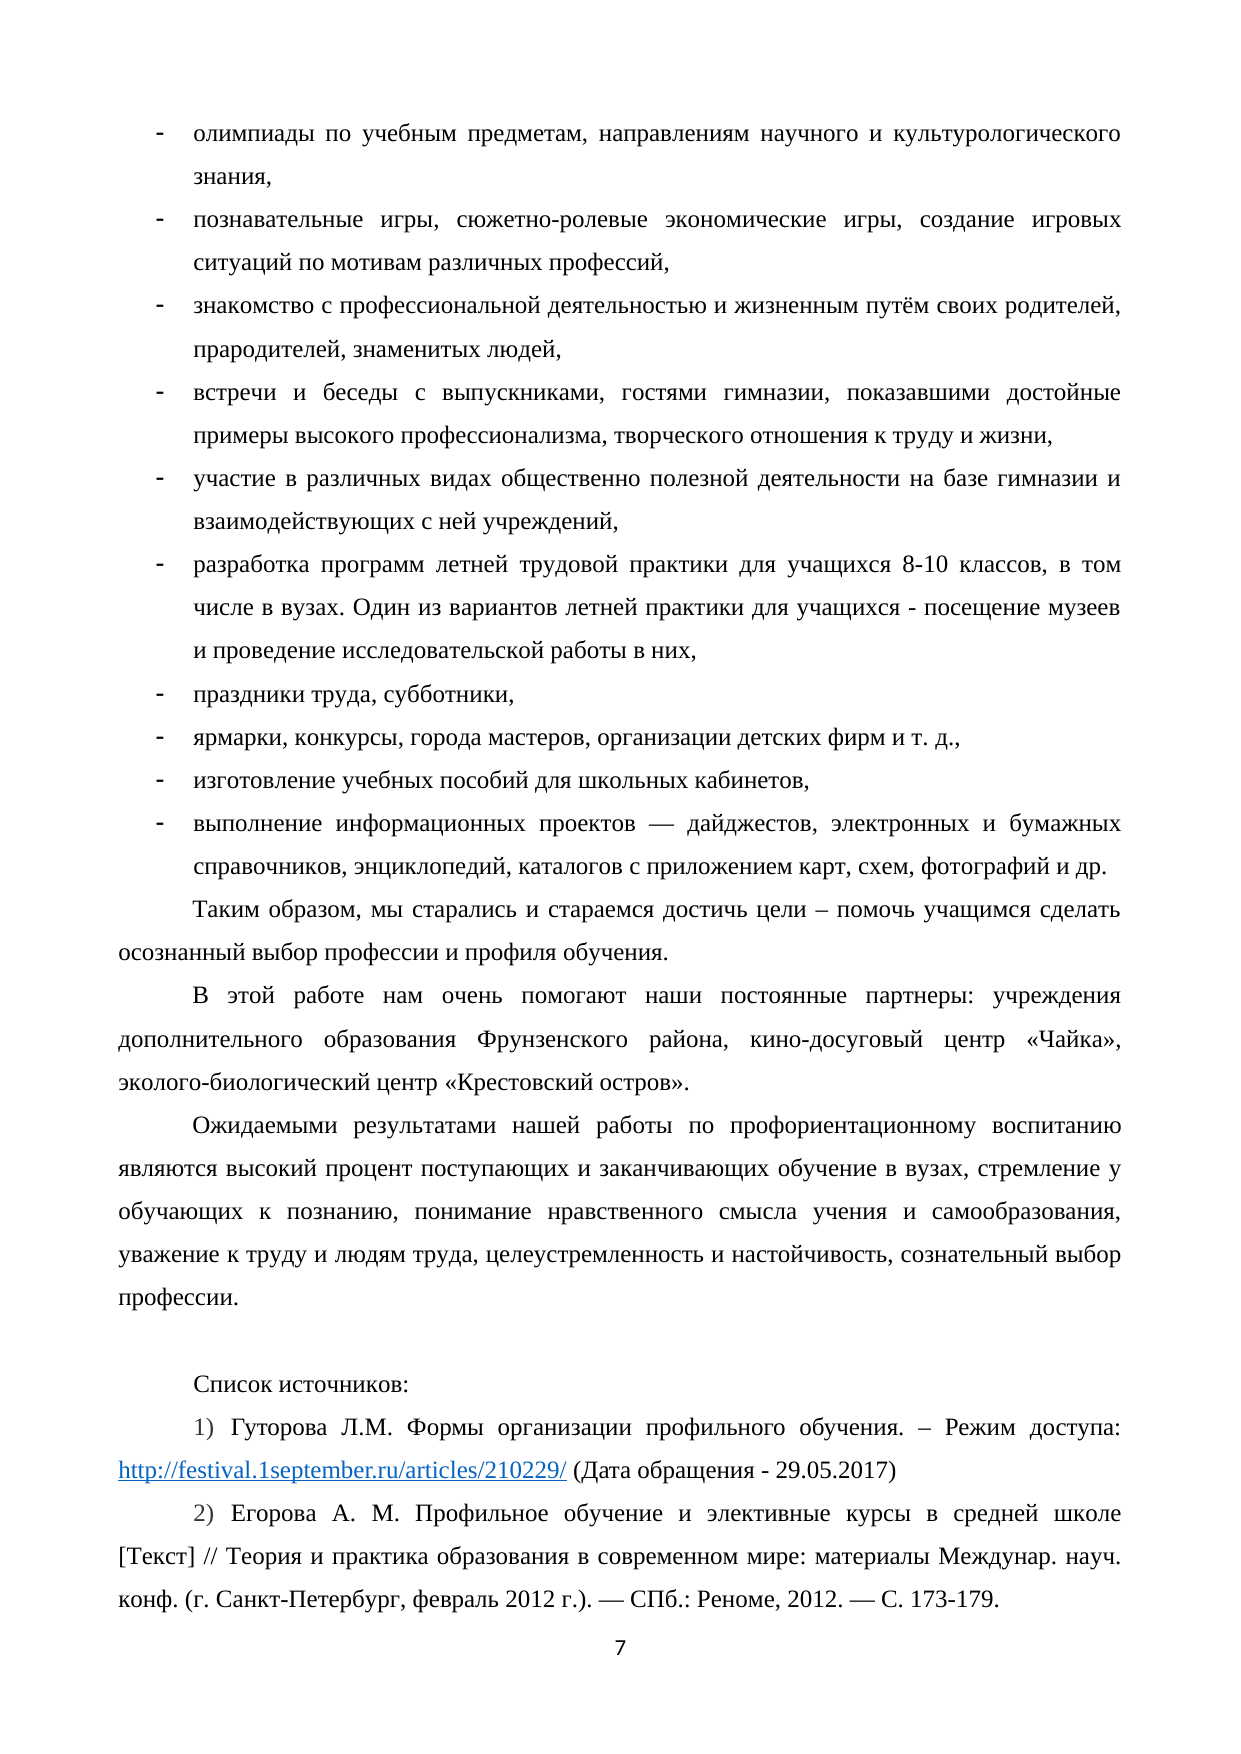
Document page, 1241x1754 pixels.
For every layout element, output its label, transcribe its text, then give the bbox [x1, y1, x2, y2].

text Таким образом, мы старались и стараемся достичь цели – помочь учащимся сделать осознанный выбор профессии и профиля обучения. [118, 894, 1122, 966]
text Ожидаемыми результатами нашей работы по профориентационному воспитанию являются высокий процент поступающих и заканчивающих обучение в вузах, стремление у обучающих к познанию, понимание нравственного смысла учения и самообразования, уважение к труду и людям труда, целеустремленность и настойчивость, сознательный выбор профессии. [118, 1110, 1122, 1311]
text В этой работе нам очень помогают наши постоянные партнеры: учреждения дополнительного образования Фрунзенского района, кино-досуговый центр «Чайка», эколого-биологический центр «Крестовский остров». [118, 981, 1122, 1096]
list праздники труда, субботники, [156, 679, 1122, 707]
list олимпиады по учебным предметам, направлениям научного и культурологического знания, [156, 118, 1122, 190]
list знакомство с профессиональной деятельностью и жизненным путём своих родителей, прародителей, знаменитых людей, [156, 291, 1122, 362]
list ярмарки, конкурсы, города мастеров, организации детских фирм и т. д., [156, 722, 1122, 751]
list участие в различных видах общественно полезной деятельности на базе гимназии и взаимодействующих с ней учреждений, [156, 463, 1122, 535]
text Список источников: [118, 1369, 1122, 1397]
list Егорова А. М. Профильное обучение и элективные курсы в средней школе [Текст] // Теория и практика образования в современном мире: материалы Междунар. науч. конф. (г. Санкт-Петербург, февраль 2012 г.). — СПб.: Реноме, 2012. — С. 173-179. [118, 1570, 1122, 1613]
list Гуторова Л.М. Формы организации профильного обучения. – Режим доступа: http://festival.1september.ru/articles/210229/ (Дата обращения - 29.05.2017) [118, 1412, 1122, 1484]
list встречи и беседы с выпускниками, гостями гимназии, показавшими достойные примеры высокого профессионализма, творческого отношения к труду и жизни, [156, 377, 1122, 449]
list выполнение информационных проектов — дайджестов, электронных и бумажных справочников, энциклопедий, каталогов с приложением карт, схем, фотографий и др. [156, 808, 1122, 880]
list Егорова А. М. Профильное обучение и элективные курсы в средней школе [Текст] // Теория и практика образования в современном мире: материалы Междунар. науч. конф. (г. Санкт-Петербург, февраль 2012 г.). — СПб.: Реноме, 2012. — С. 173-179. [118, 1498, 1122, 1541]
list познавательные игры, сюжетно-ролевые экономические игры, создание игровых ситуаций по мотивам различных профессий, [156, 204, 1122, 276]
list разработка программ летней трудовой практики для учащихся 8-10 классов, в том числе в вузах. Один из вариантов летней практики для учащихся - посещение музеев и проведение исследовательской работы в них, [156, 549, 1122, 664]
list изготовление учебных пособий для школьных кабинетов, [156, 765, 1122, 794]
